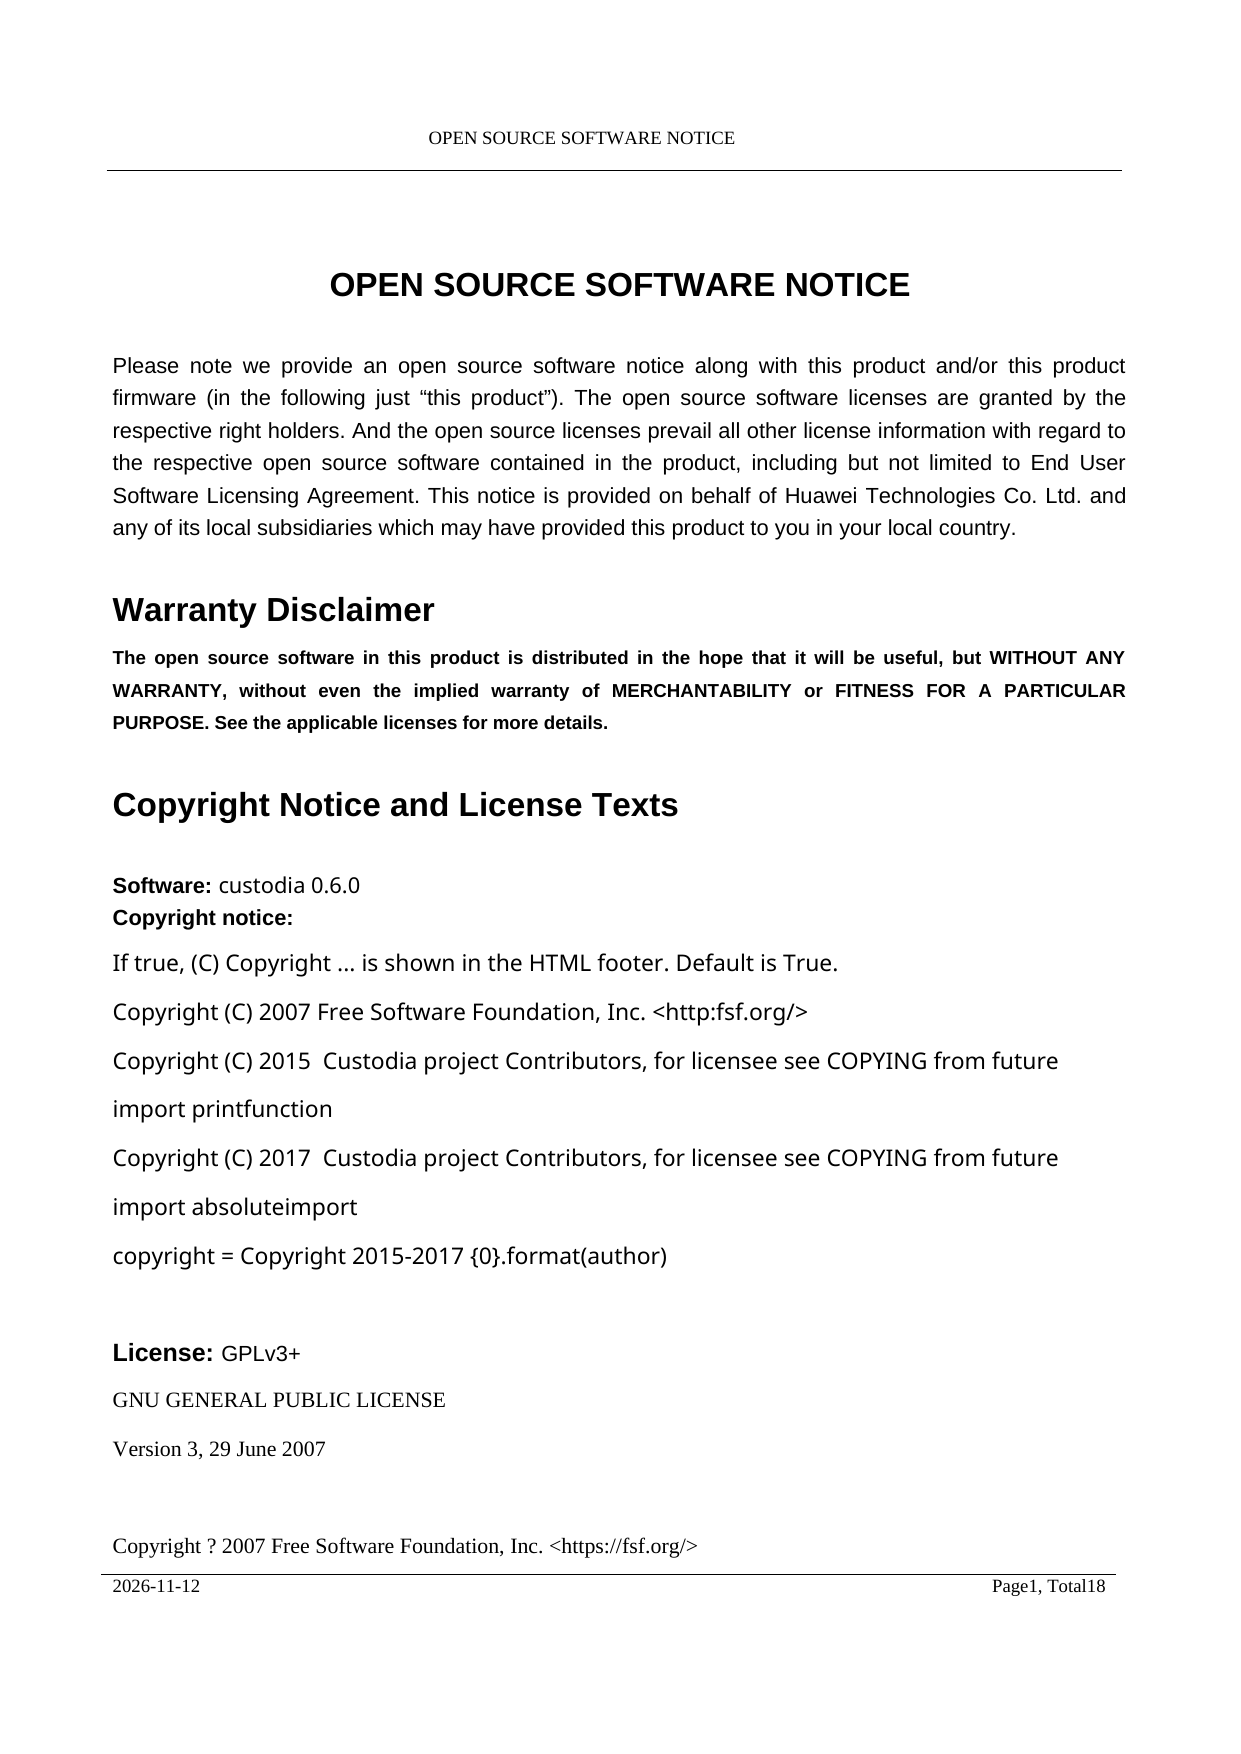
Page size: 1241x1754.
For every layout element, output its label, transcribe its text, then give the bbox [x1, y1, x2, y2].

text The open source software in this product is distributed in the hope that it will be useful, but WITHOUT ANY WARRANTY, without even the implied warranty of MERCHANTABILITY or FITNESS FOR A PARTICULAR PURPOSE. See the applicable licenses for more details. [112, 641, 1128, 739]
text Warranty Disclaimer [112, 576, 1128, 641]
text Please note we provide an open source software notice along with this product and/or this product firmware (in the following just “this product”). The open source software licenses are granted by the respective right holders. And the open source licenses prevail all other license information with regard to the respective open source software contained in the product, including but not limited to End User Software Licensing Agreement. This notice is provided on behalf of Huawei Technologies Co. Ltd. and any of its local subsidiaries which may have provided this product to you in your local country. [112, 349, 1128, 544]
text Software: custodia 0.6.0 [112, 869, 1128, 901]
text License: GPLv3+ [112, 1337, 1128, 1369]
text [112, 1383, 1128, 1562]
text Copyright notice: [112, 901, 1128, 934]
text Copyright Notice and License Texts [112, 771, 1128, 836]
text If true, (C) Copyright ... is shown in the HTML footer. Default is True. Copyright (C) 2007 Free Software Foundation, Inc. <http:fsf.org/> Copyright (C) 2015 Custodia project Contributors, for licensee see COPYING from future import printfunction Copyright (C) 2017 Custodia project Contributors, for licensee see COPYING from future import absoluteimport copyright = Copyright 2015-2017 {0}.format(author) [112, 947, 1128, 1320]
text OPEN SOURCE SOFTWARE NOTICE [112, 251, 1128, 316]
